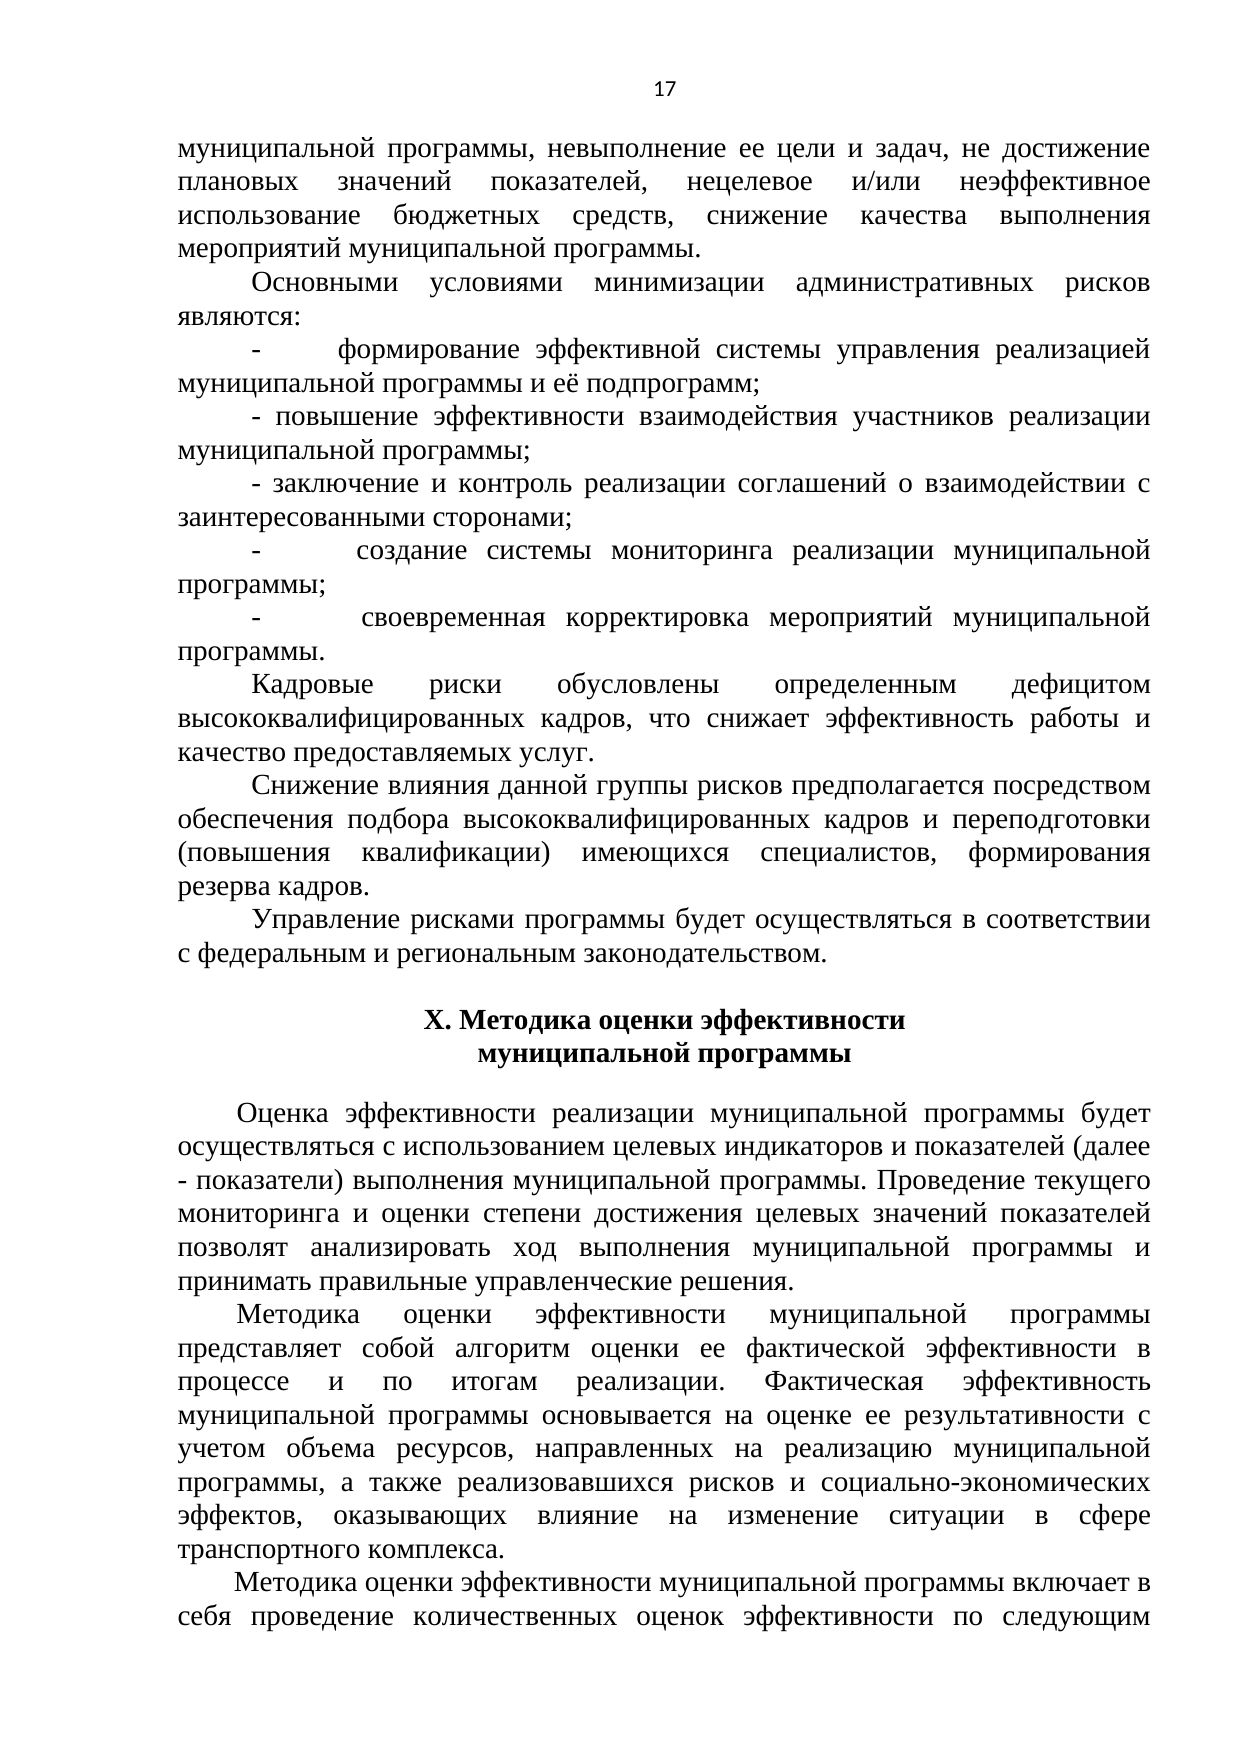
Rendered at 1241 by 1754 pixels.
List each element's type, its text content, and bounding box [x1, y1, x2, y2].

text муниципальной программы [177, 1036, 1152, 1069]
text - формирование эффективной системы управления реализацией муниципальной программы и её подпрограмм; [177, 331, 1152, 398]
text Основными условиями минимизации административных рисков являются: [177, 264, 1152, 331]
text X. Методика оценки эффективности [177, 1002, 1152, 1036]
text Методика оценки эффективности муниципальной программы представляет собой алгоритм оценки ее фактической эффективности в процессе и по итогам реализации. Фактическая эффективность муниципальной программы основывается на оценке ее результативности с учетом объема ресурсов, направленных на реализацию муниципальной программы, а также реализовавшихся рисков и социально-экономических эффектов, оказывающих влияние на изменение ситуации в сфере транспортного комплекса. [177, 1296, 1152, 1564]
text - заключение и контроль реализации соглашений о взаимодействии с заинтересованными сторонами; [177, 465, 1152, 532]
text - повышение эффективности взаимодействия участников реализации муниципальной программы; [177, 398, 1152, 465]
text Оценка эффективности реализации муниципальной программы будет осуществляться с использованием целевых индикаторов и показателей (далее - показатели) выполнения муниципальной программы. Проведение текущего мониторинга и оценки степени достижения целевых значений показателей позволят анализировать ход выполнения муниципальной программы и принимать правильные управленческие решения. [177, 1095, 1152, 1296]
text - своевременная корректировка мероприятий муниципальной программы. [177, 599, 1152, 667]
text - создание системы мониторинга реализации муниципальной программы; [177, 532, 1152, 599]
text Снижение влияния данной группы рисков предполагается посредством обеспечения подбора высококвалифицированных кадров и переподготовки (повышения квалификации) имеющихся специалистов, формирования резерва кадров. [177, 767, 1152, 901]
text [177, 1564, 1152, 1632]
text Кадровые риски обусловлены определенным дефицитом высококвалифицированных кадров, что снижает эффективность работы и качество предоставляемых услуг. [177, 667, 1152, 767]
text Управление рисками программы будет осуществляться в соответствии с федеральным и региональным законодательством. [177, 901, 1152, 968]
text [177, 130, 1152, 264]
